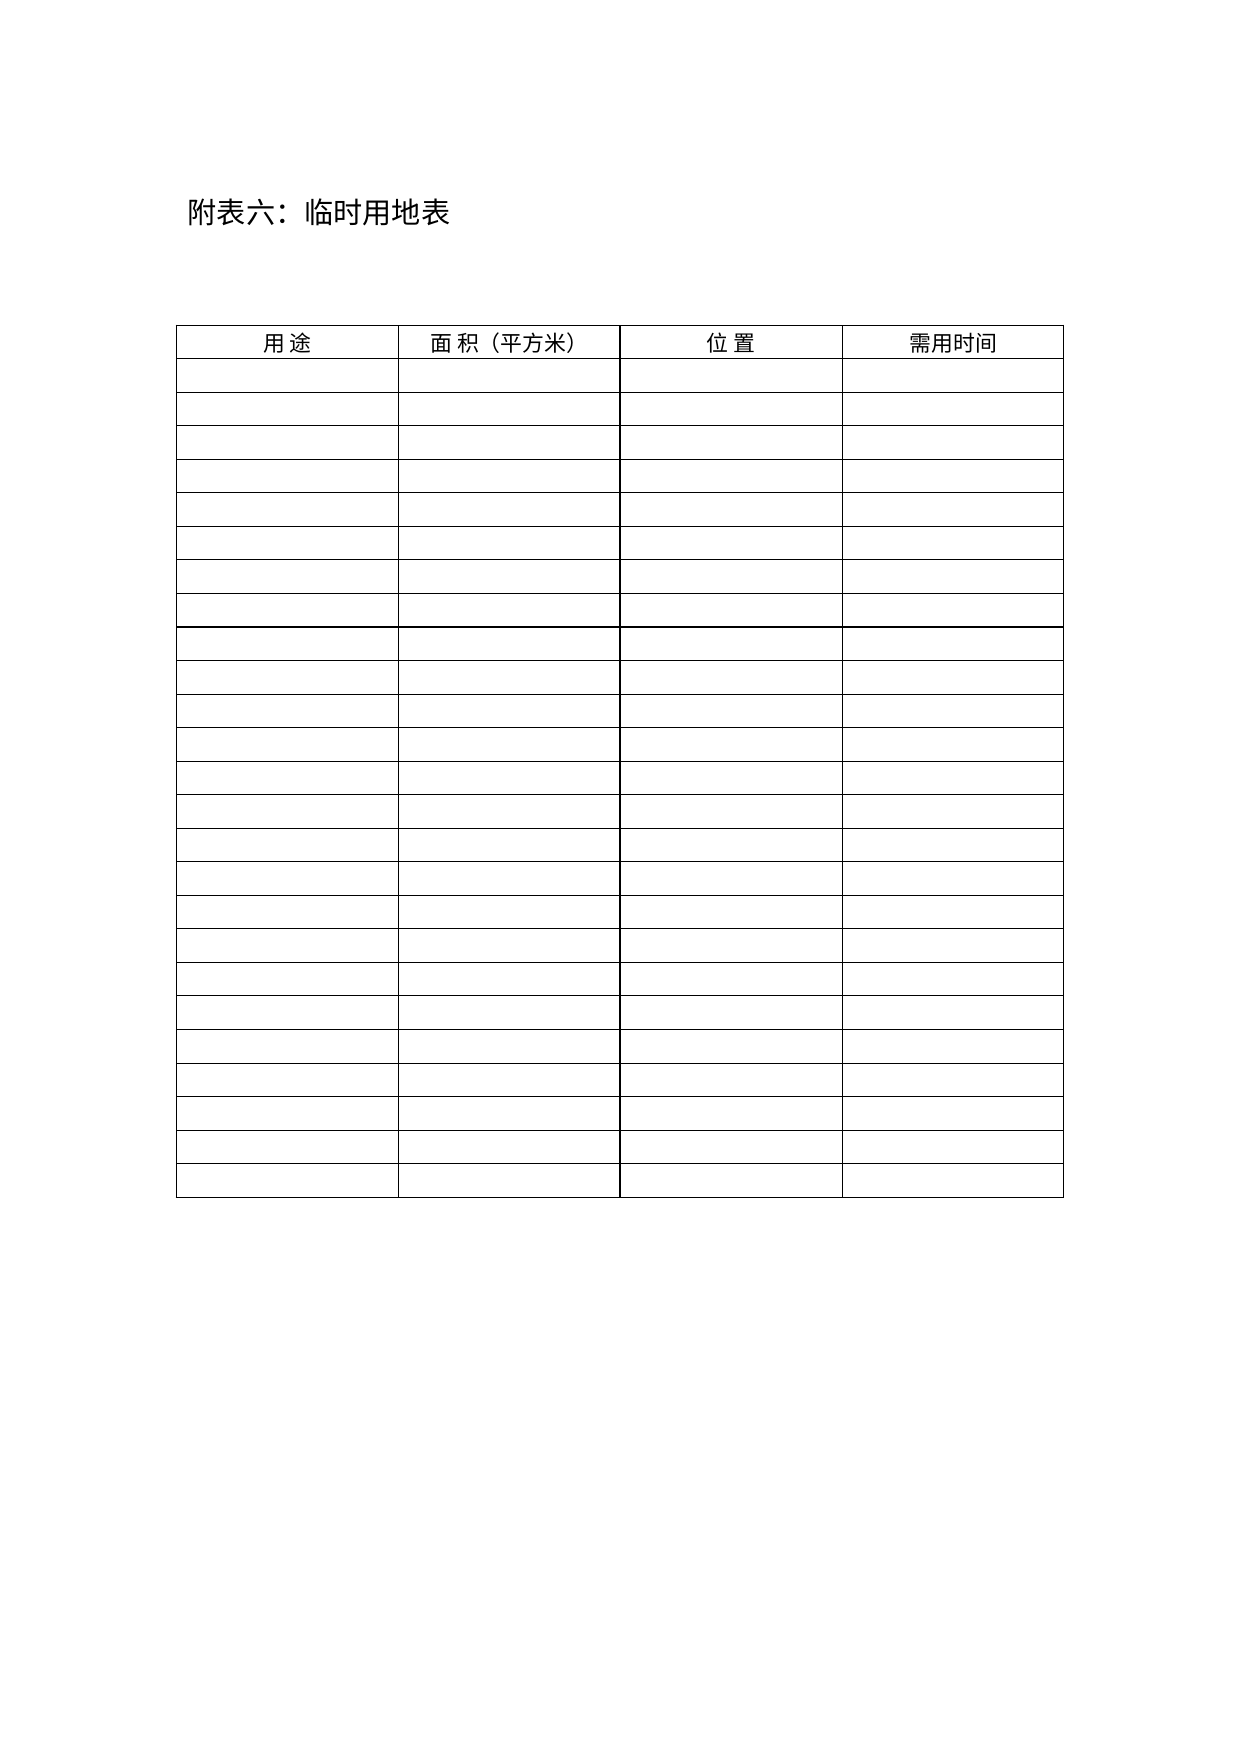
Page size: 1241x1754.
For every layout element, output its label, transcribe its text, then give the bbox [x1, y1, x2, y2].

text 附表六：临时用地表 [187, 178, 1053, 243]
table_cell [177, 762, 398, 794]
table_cell [843, 896, 1063, 928]
table_cell [177, 359, 398, 392]
table_cell [177, 862, 398, 895]
table_cell [399, 1131, 619, 1163]
table_cell [843, 493, 1063, 526]
table_cell [621, 1064, 842, 1096]
table_cell [621, 393, 842, 425]
table_cell [399, 829, 619, 861]
table_cell [177, 1131, 398, 1163]
table_cell [843, 829, 1063, 861]
table_cell [843, 695, 1063, 727]
table_cell [843, 661, 1063, 693]
table_cell [621, 359, 842, 392]
table_cell [621, 493, 842, 526]
table_cell [843, 862, 1063, 895]
table_cell [399, 426, 619, 459]
table_cell [177, 1064, 398, 1096]
table_cell [843, 594, 1063, 626]
table_cell [399, 393, 619, 425]
table_cell [621, 460, 842, 492]
table_cell [621, 1131, 842, 1163]
table_cell [399, 560, 619, 593]
table_cell [399, 695, 619, 727]
table_cell [843, 1030, 1063, 1062]
table_cell [621, 1030, 842, 1062]
table_cell [621, 426, 842, 459]
table_cell [177, 929, 398, 962]
table_cell [399, 929, 619, 962]
table_cell [177, 426, 398, 459]
table_cell [399, 594, 619, 626]
table_cell [177, 527, 398, 559]
table_cell [399, 661, 619, 693]
table_cell [177, 963, 398, 995]
table_cell [177, 695, 398, 727]
table_cell [399, 1164, 619, 1197]
table_cell [843, 1097, 1063, 1129]
table_cell [843, 963, 1063, 995]
table_cell [177, 628, 398, 660]
table_cell [621, 695, 842, 727]
table_cell [621, 795, 842, 828]
table_cell [177, 896, 398, 928]
table_cell [621, 963, 842, 995]
table_cell [843, 728, 1063, 761]
table_cell [621, 728, 842, 761]
table_cell [399, 862, 619, 895]
table_cell [399, 527, 619, 559]
table_cell [399, 460, 619, 492]
table_cell [399, 359, 619, 392]
table_cell [399, 728, 619, 761]
table_cell [621, 1097, 842, 1129]
table_cell [399, 1030, 619, 1062]
table_cell [177, 1164, 398, 1197]
table_cell [621, 996, 842, 1029]
table_cell [177, 393, 398, 425]
table_header 需用时间 [843, 326, 1063, 358]
table_cell [177, 1030, 398, 1062]
table_cell [177, 996, 398, 1029]
table_cell [621, 762, 842, 794]
table_cell [843, 460, 1063, 492]
table_cell [621, 628, 842, 660]
table_cell [399, 795, 619, 828]
table_cell [621, 1164, 842, 1197]
table_header 位 置 [621, 326, 842, 358]
table_cell [621, 896, 842, 928]
table_cell [177, 560, 398, 593]
table_cell [843, 527, 1063, 559]
table_cell [399, 1097, 619, 1129]
table_cell [843, 996, 1063, 1029]
table_cell [177, 795, 398, 828]
table_cell [843, 929, 1063, 962]
table_cell [177, 829, 398, 861]
table_cell [399, 493, 619, 526]
table_cell [177, 493, 398, 526]
table_cell [399, 628, 619, 660]
table_cell [843, 560, 1063, 593]
table_header 用 途 [177, 326, 398, 358]
table_cell [621, 661, 842, 693]
table_cell [621, 527, 842, 559]
table_cell [843, 1131, 1063, 1163]
table_cell [843, 359, 1063, 392]
table_cell [843, 1164, 1063, 1197]
table_cell [621, 862, 842, 895]
table_cell [621, 929, 842, 962]
table_cell [399, 896, 619, 928]
table_cell [843, 795, 1063, 828]
table_cell [177, 460, 398, 492]
table_cell [843, 628, 1063, 660]
table_cell [621, 594, 842, 626]
table_cell [621, 829, 842, 861]
table_cell [621, 560, 842, 593]
table_cell [399, 1064, 619, 1096]
table_cell [843, 393, 1063, 425]
table_cell [177, 728, 398, 761]
table_cell [843, 1064, 1063, 1096]
table_header 面 积（平方米） [399, 326, 619, 358]
table_cell [843, 762, 1063, 794]
table_cell [399, 762, 619, 794]
table_cell [843, 426, 1063, 459]
table_cell [177, 661, 398, 693]
table_cell [177, 594, 398, 626]
table_cell [399, 996, 619, 1029]
table_cell [399, 963, 619, 995]
table_cell [177, 1097, 398, 1129]
